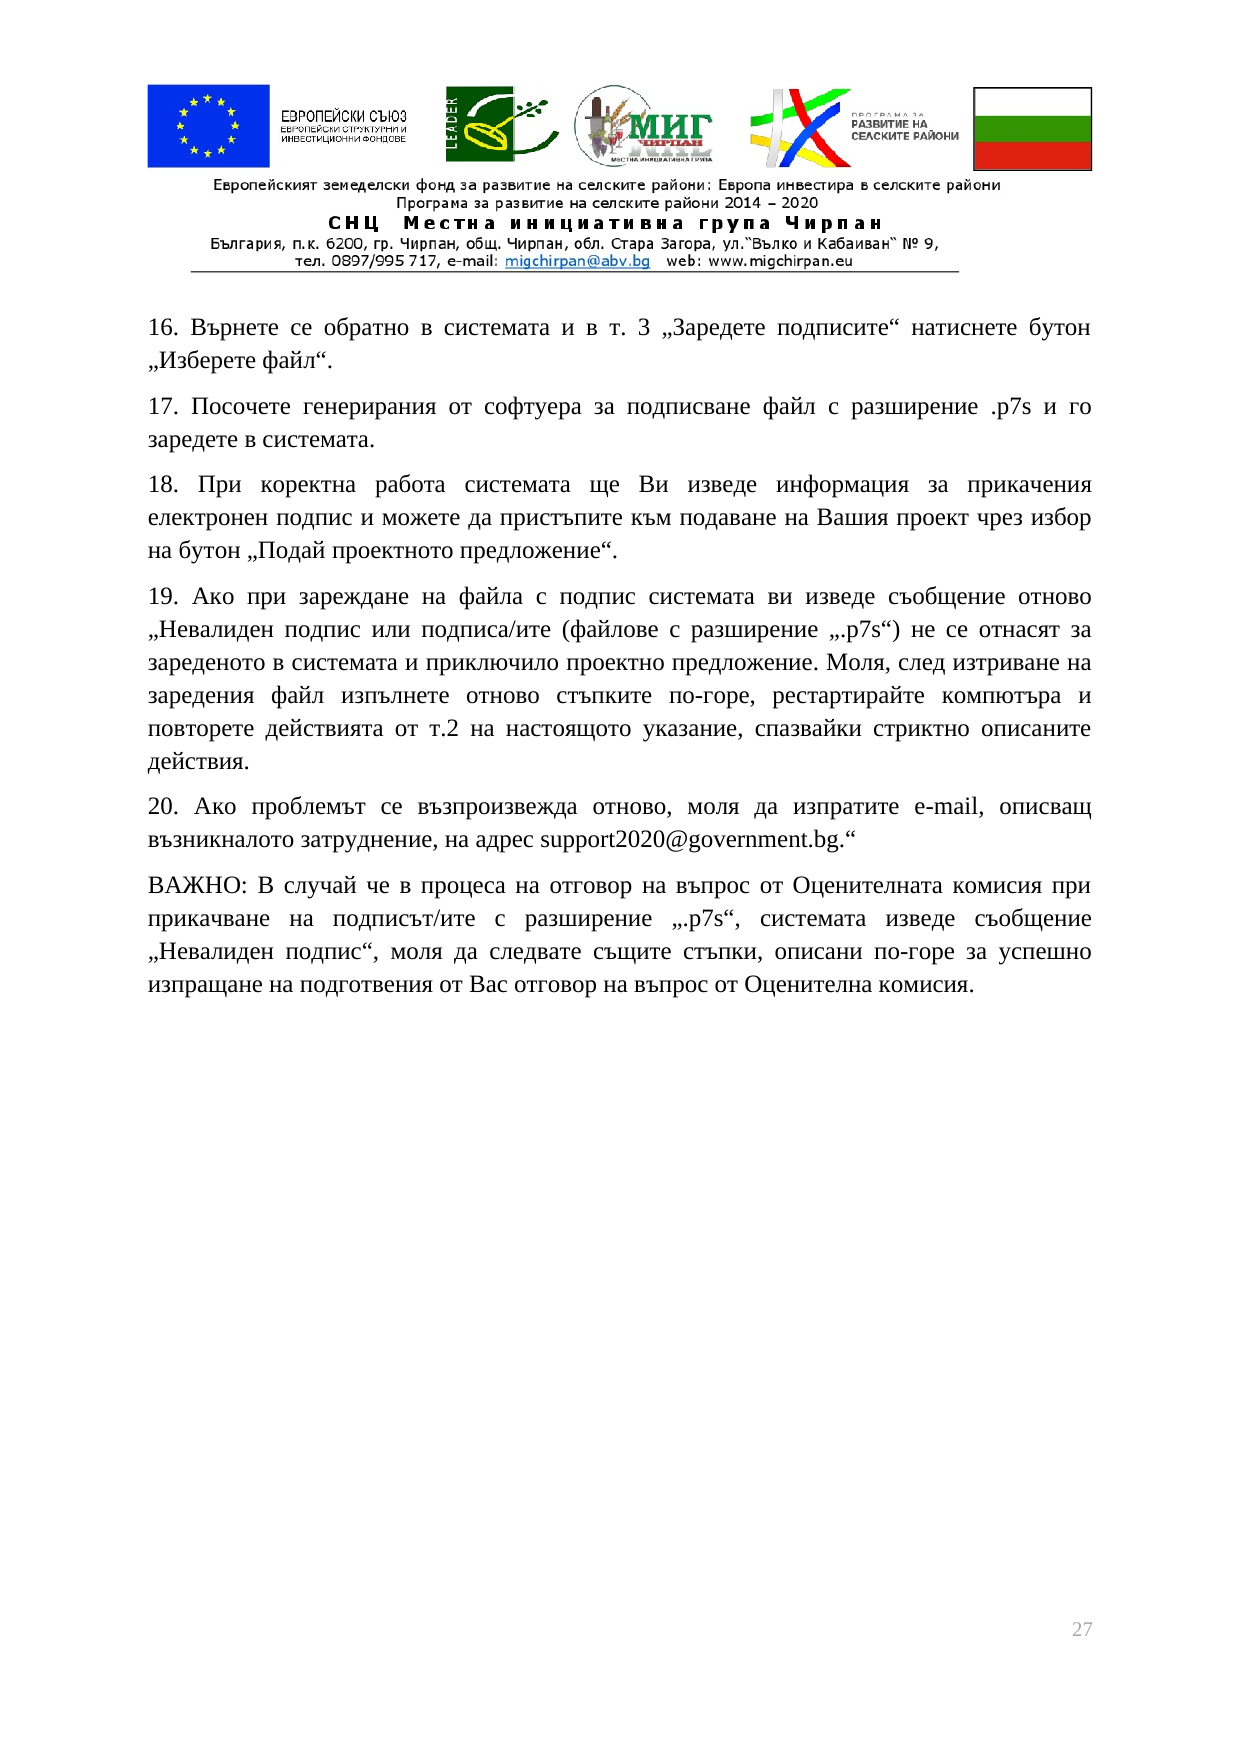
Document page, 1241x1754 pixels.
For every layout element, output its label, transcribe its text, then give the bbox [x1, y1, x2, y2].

text 16. Върнете се обратно в системата и в т. 3 „Заредете подписите“ натиснете бутон „Изберете файл“. [148, 312, 1093, 374]
text 20. Ако проблемът се възпроизвежда отново, моля да изпратите e-mail, описващ възникналото затруднение, на адрес support2020@government.bg.“ [148, 791, 1093, 853]
text 17. Посочете генерирания от софтуера за подписване файл с разширение .p7s и го заредете в системата. [148, 391, 1093, 452]
text 19. Ако при зареждане на файла с подпис системата ви изведе съобщение отново „Невалиден подпис или подписа/ите (файлове с разширение „.p7s“) не се отнасят за зареденото в системата и приключило проектно предложение. Моля, след изтриване на заредения файл изпълнете отново стъпките по-горе, рестартирайте компютъра и повторете действията от т.2 на настоящото указание, спазвайки стриктно описаните действия. [148, 581, 1093, 775]
text ВАЖНО: В случай че в процеса на отговор на въпрос от Оценителната комисия при прикачване на подписът/ите с разширение „.p7s“, системата изведе съобщение „Невалиден подпис“, моля да следвате същите стъпки, описани по-горе за успешно изпращане на подготвения от Вас отговор на въпрос от Оценителна комисия. [148, 870, 1093, 998]
picture [147, 84, 1093, 273]
text 18. При коректна работа системата ще Ви изведе информация за прикачения електронен подпис и можете да пристъпите към подаване на Вашия проект чрез избор на бутон „Подай проектното предложение“. [148, 469, 1093, 564]
